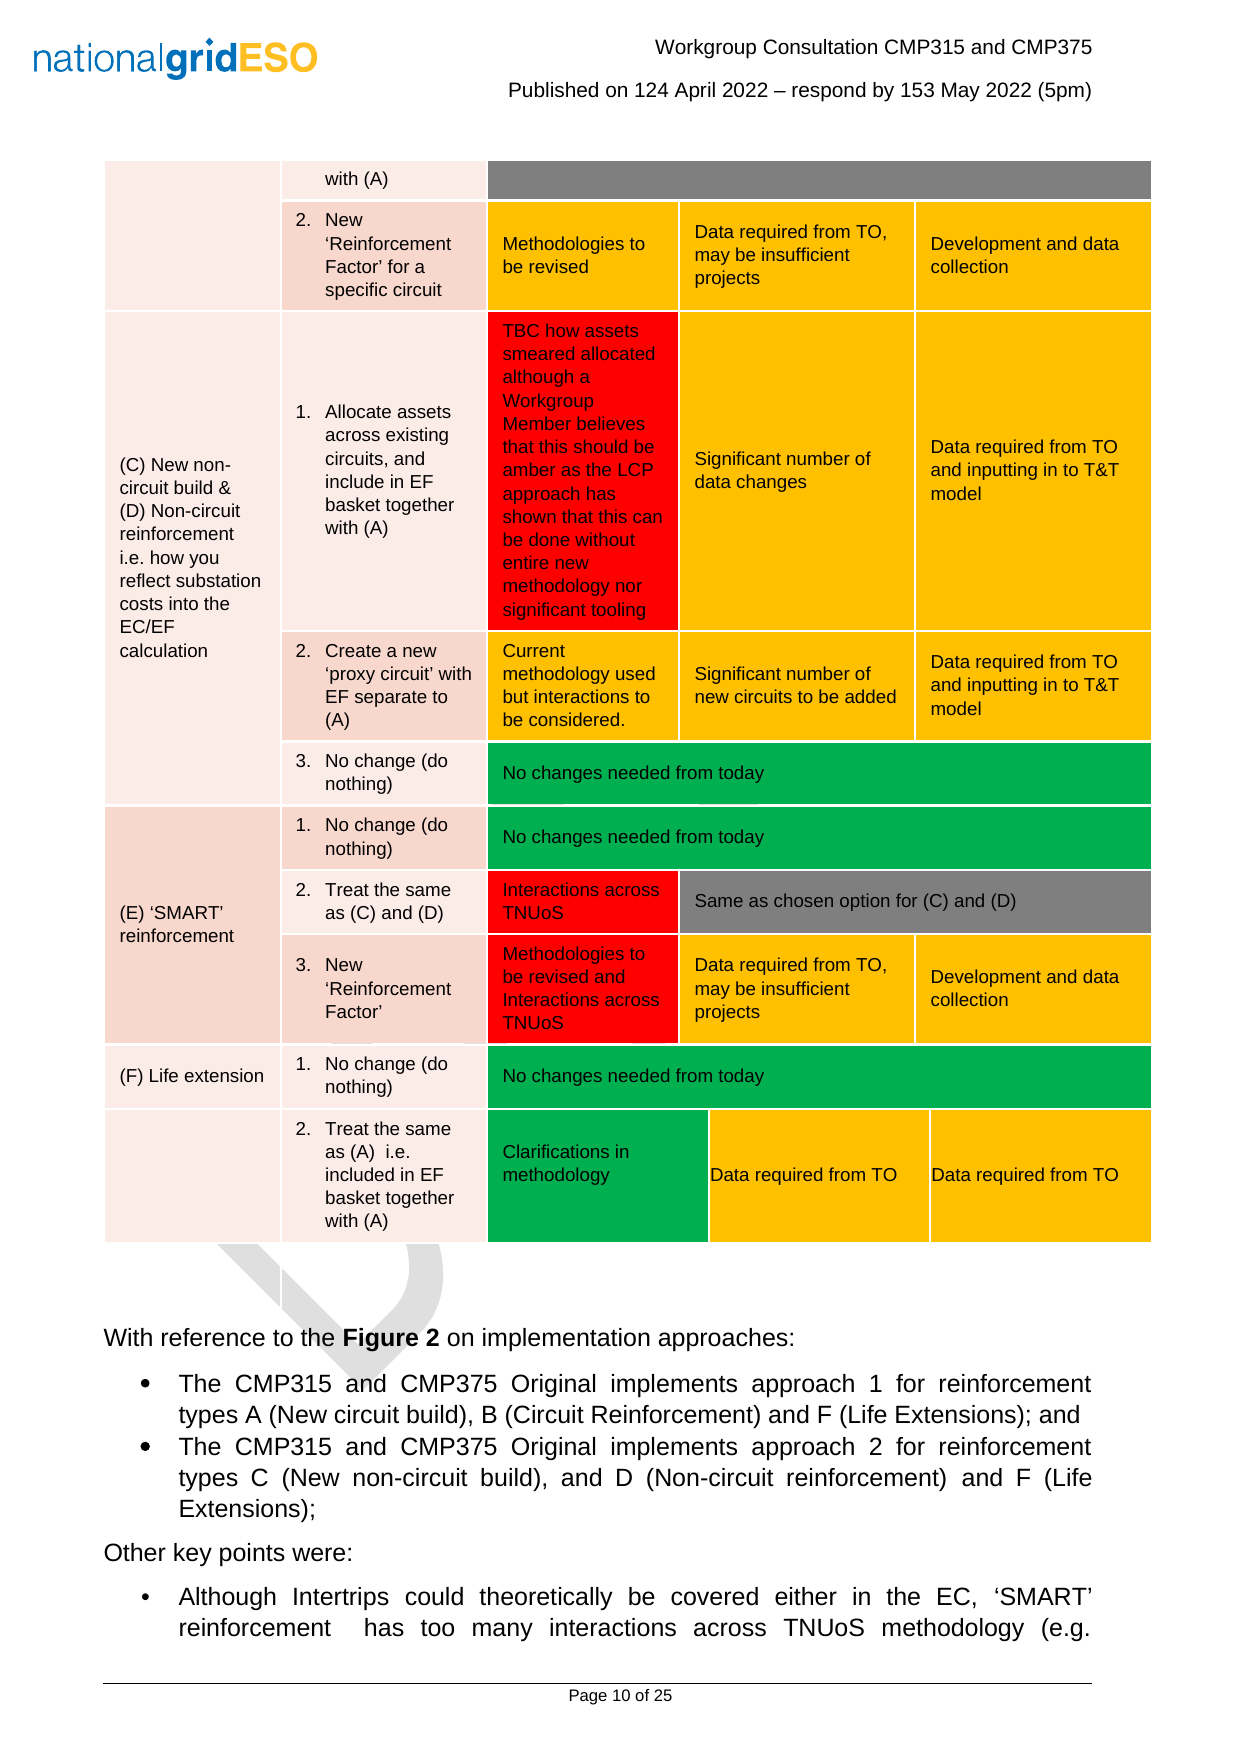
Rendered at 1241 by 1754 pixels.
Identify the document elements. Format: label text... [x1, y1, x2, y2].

table_cell No changes needed from today [488, 1046, 1151, 1108]
table_cell No change (do nothing) [282, 743, 486, 804]
table_cell [931, 1110, 1151, 1242]
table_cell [282, 161, 486, 199]
table_cell TBC how assets although a Workgroup Member believes that this should be amber as the LCP approach has shown that this can be done without entire new methodology nor significant tooling [488, 312, 678, 630]
list The CMP315 and CMP375 Original implements approach 2 for reinforcement types C (New non-circuit build)D (Non-circuit reinforcement) [141, 1429, 1092, 1523]
table_cell Data required from TO and inputting in to T&T model [916, 312, 1151, 630]
table_cell [710, 1110, 929, 1242]
table_cell Data required from TO, may be insufficient projects [680, 202, 914, 310]
table_cell [105, 1244, 280, 1321]
table_cell Current methodology used but interactions to be considered. [488, 632, 678, 740]
table_cell Same as chosen option for (C) and (D) [680, 871, 1151, 933]
table_cell Development and data collection [916, 202, 1151, 310]
table_cell Data required from TO and inputting in to T&T model [916, 632, 1151, 740]
table_cell Interactions across TNUoS [488, 871, 678, 933]
table_cell Allocate assets across existing circuits, and include in EF basket together with (A) [282, 312, 486, 630]
table_cell No change (do nothing) [282, 807, 486, 869]
table_cell (F) Life extension [105, 1046, 280, 1108]
table_cell Data required from TO, may be insufficient projects [680, 935, 914, 1043]
text With reference to the Figure 2 on implementation approaches: [103, 1323, 1092, 1352]
table_cell No change (do nothing) [282, 1046, 486, 1108]
table_cell Treat the same as (C) and (D) [282, 871, 486, 933]
table_cell No changes needed from today [488, 743, 1151, 804]
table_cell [105, 161, 280, 310]
list The CMP315 and CMP375 Original implements approach 1 for reinforcement types A (New circuit build), B (Circuit Reinforcement) and [141, 1367, 1092, 1429]
table_cell New ‘Reinforcement Factor’ [282, 935, 486, 1043]
table_cell Significant number of new circuits to be added [680, 632, 914, 740]
table_cell [105, 1110, 280, 1242]
table_cell [282, 1110, 486, 1242]
table_cell Methodologies to be revised [488, 202, 678, 310]
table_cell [488, 161, 1151, 199]
table_cell (E) ‘SMART’ reinforcement [105, 807, 280, 1043]
table_cell Significant number of data changes [680, 312, 914, 630]
table_cell Methodologies to be revised and Interactions across TNUoS [488, 935, 678, 1043]
text Other key points were: [103, 1536, 1092, 1567]
table_cell No changes needed from today [488, 807, 1151, 869]
table_cell Development and data collection [916, 935, 1151, 1043]
table_cell Create a new ‘proxy circuit’ with EF separate to (A) [282, 632, 486, 740]
table_cell (C) New non-circuit build & (D) Non-circuit reinforcement i.e. how you reflect substation costs into the EC/EF calculation [105, 312, 280, 804]
table_cell [488, 1110, 708, 1242]
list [141, 1579, 1092, 1642]
table_cell New ‘Reinforcement Factor’ for a specific circuit [282, 202, 486, 310]
